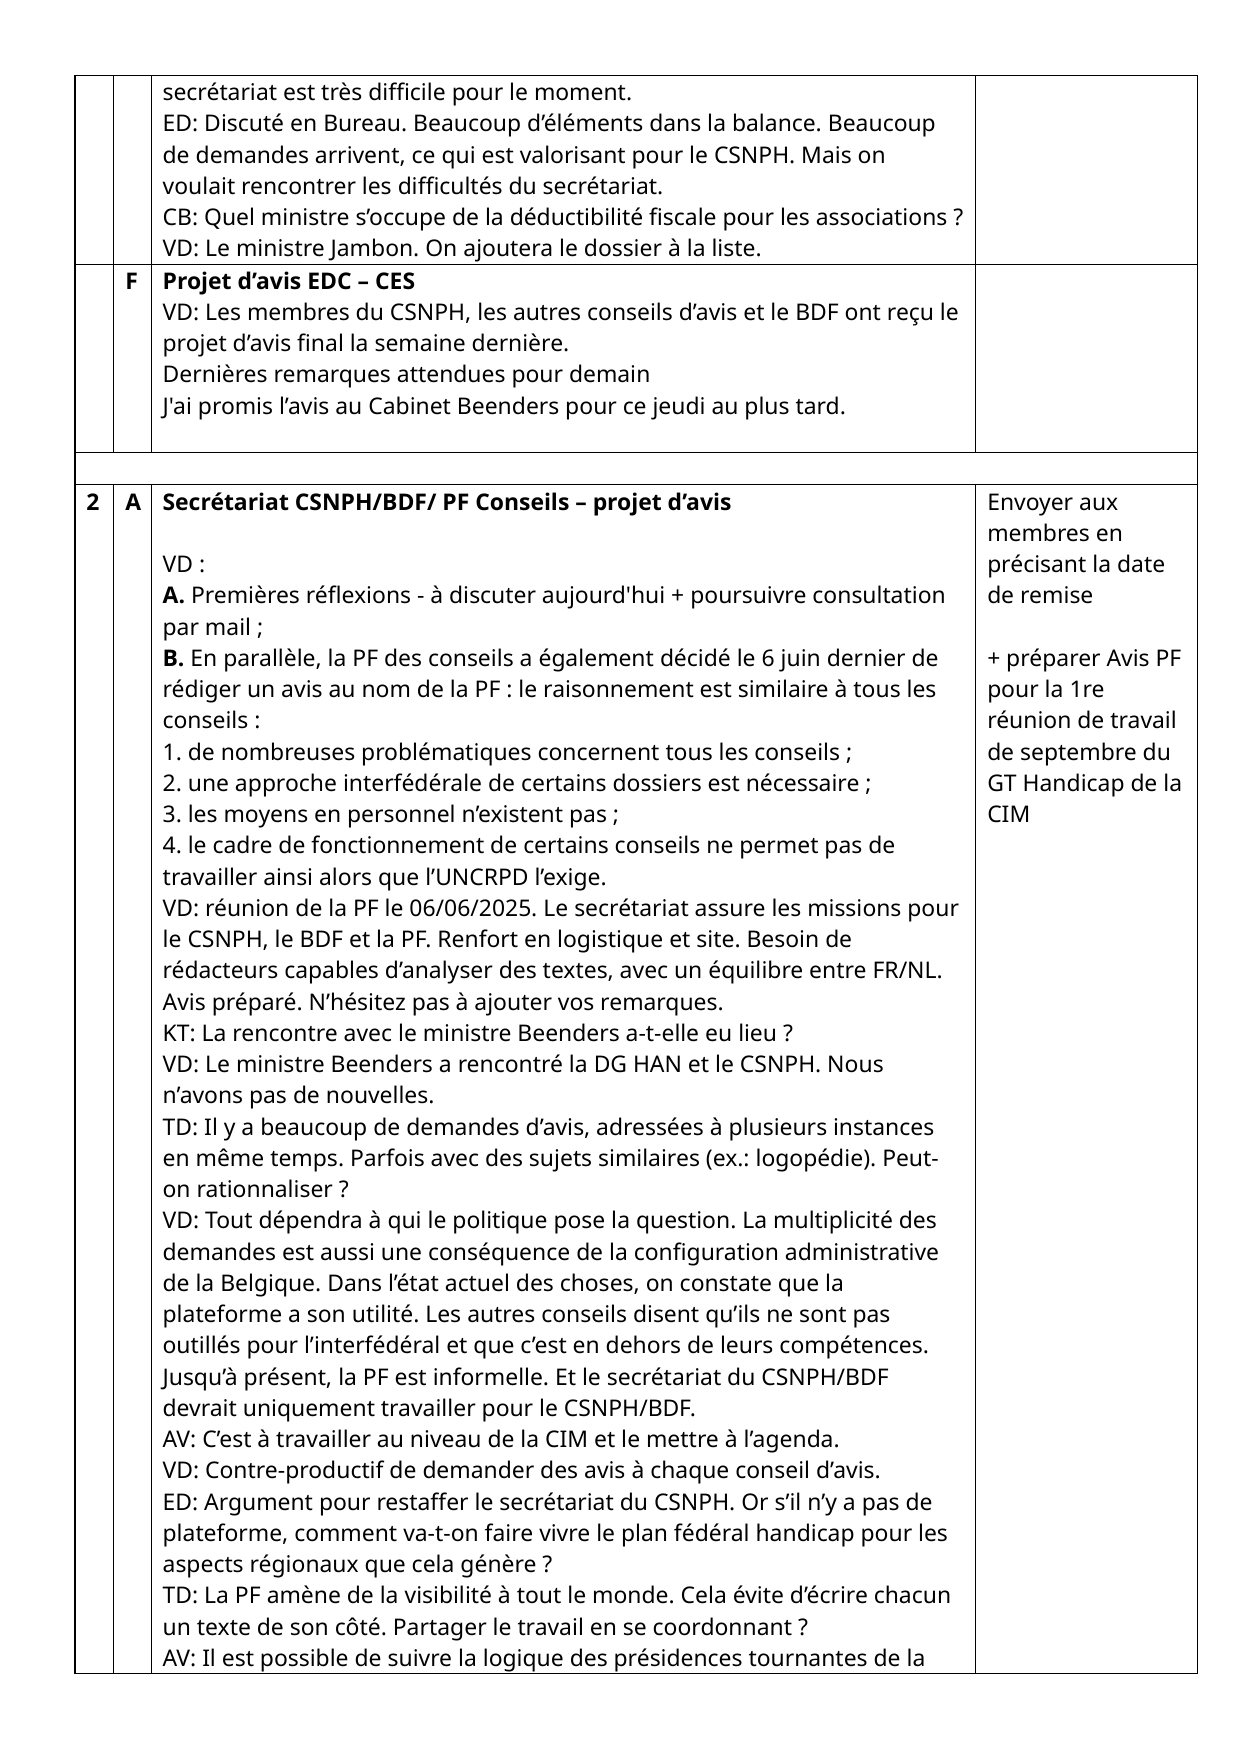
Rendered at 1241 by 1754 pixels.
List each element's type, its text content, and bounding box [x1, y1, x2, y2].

table_cell Projet d’avis EDC – CES VD: Les membres du CSNPH, les autres conseils d’avis et le BDF ont reçu le projet d’avis final la semaine dernière. Dernières remarques attendues pour demain J'ai promis l’avis au Cabinet Beenders pour ce jeudi au plus tard. [152, 265, 975, 452]
table_cell F [114, 265, 151, 452]
table_cell [976, 265, 1197, 452]
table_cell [976, 76, 1197, 263]
table_cell [76, 76, 113, 263]
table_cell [976, 485, 1197, 1673]
table_cell [76, 265, 113, 452]
table_cell 2 [76, 485, 113, 1673]
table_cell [152, 76, 975, 263]
table_cell E [114, 76, 151, 263]
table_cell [152, 485, 975, 1673]
table_cell [76, 453, 1197, 484]
table_cell A [114, 485, 151, 1673]
